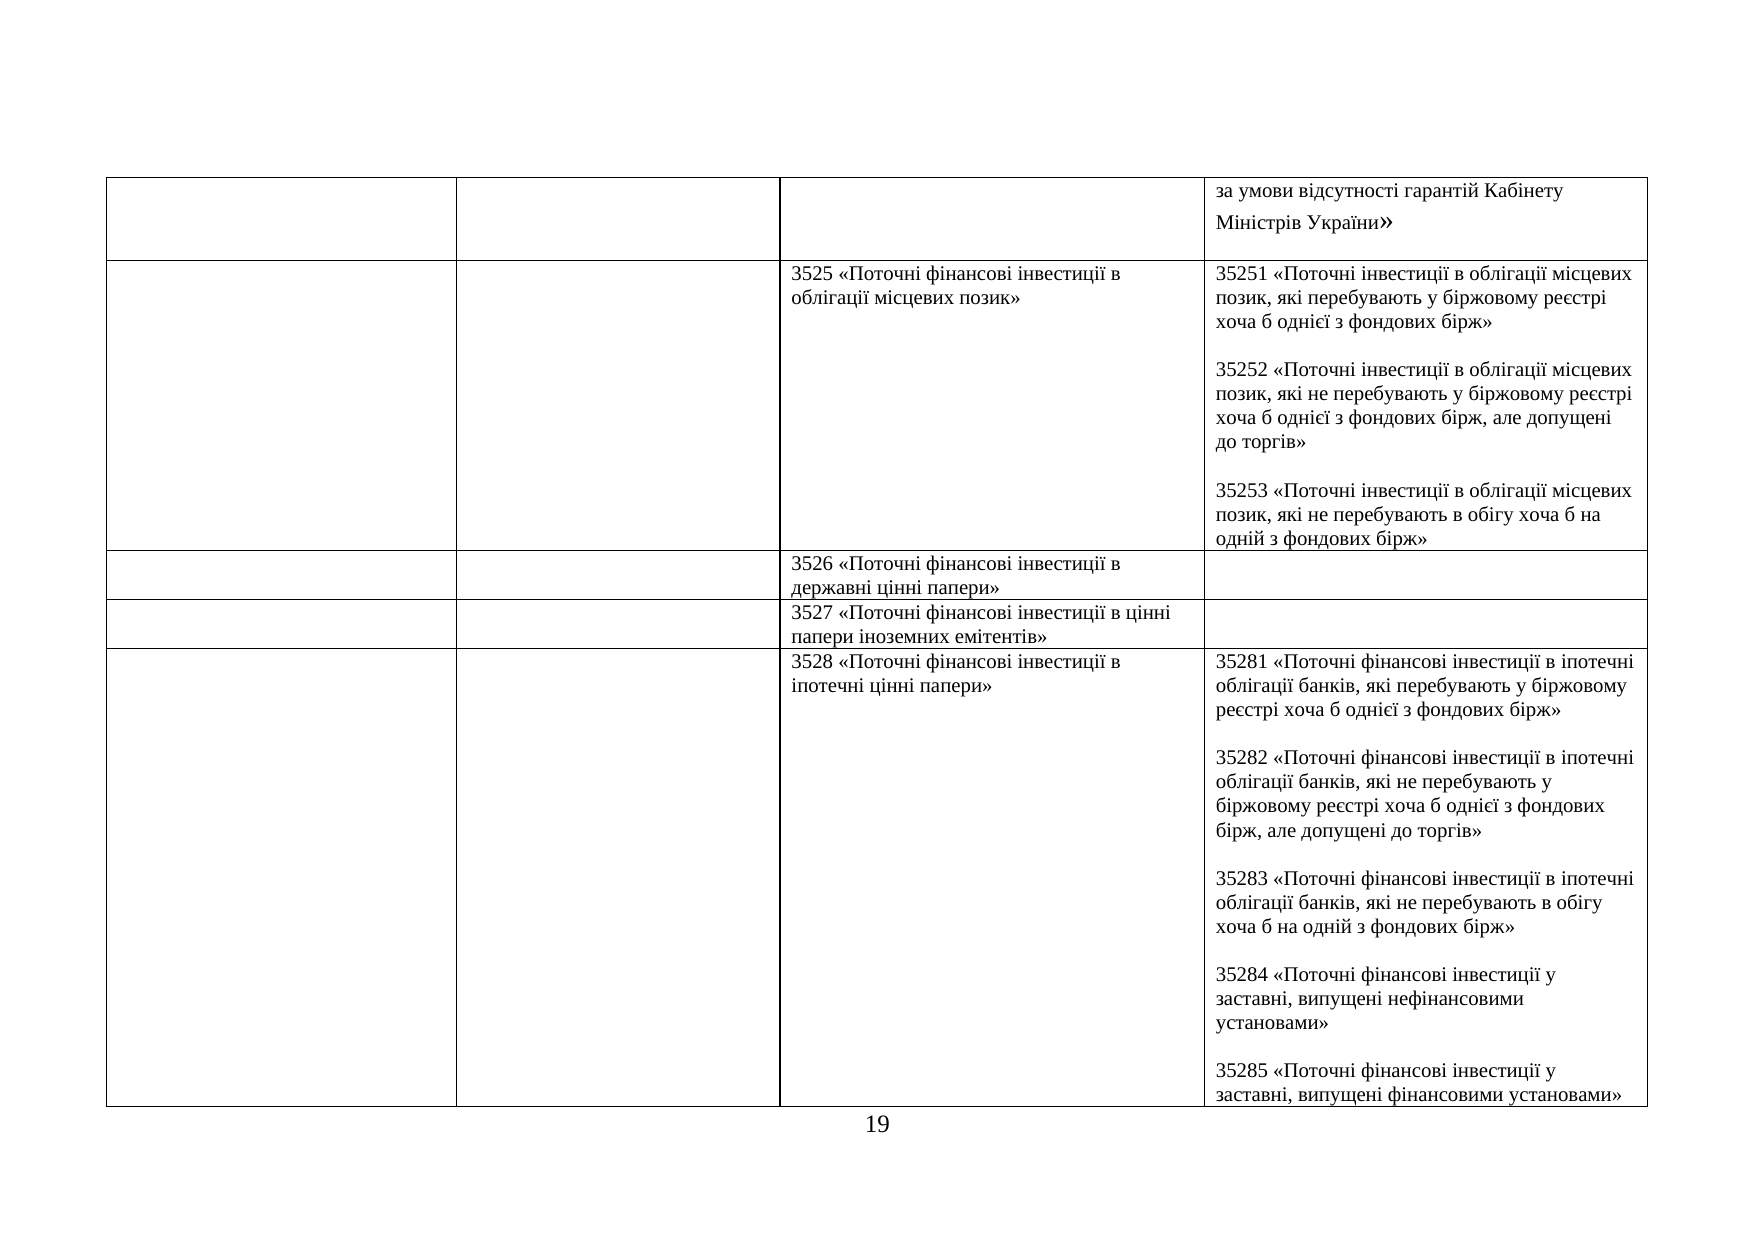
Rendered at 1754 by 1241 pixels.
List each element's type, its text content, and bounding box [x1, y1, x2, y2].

table_cell 3526 «Поточні фінансові інвестиції в державні цінні папери» [781, 551, 1204, 599]
table_cell [107, 600, 456, 648]
table_cell 35251 «Поточні інвестиції в облігації місцевих позик, які перебувають у біржовому реєстрі хоча б однієї з фондових бірж» 35252 «Поточні інвестиції в облігації місцевих позик, які не перебувають у біржовому реєстрі хоча б однієї з фондових бірж, але допущені до торгів» 35253 «Поточні інвестиції в облігації місцевих позик, які не перебувають в обігу хоча б на одній з фондових бірж» [1205, 261, 1647, 550]
table_cell [1205, 551, 1647, 599]
table_cell [457, 649, 779, 1106]
table_cell 3527 «Поточні фінансові інвестиції в цінні папери іноземних емітентів» [781, 600, 1204, 648]
table_cell [107, 649, 456, 1106]
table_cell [1205, 178, 1647, 260]
table_cell [107, 178, 456, 260]
table_cell [457, 261, 779, 550]
table_cell [457, 551, 779, 599]
table_cell 3525 «Поточні фінансові інвестиції в облігації місцевих позик» [781, 261, 1204, 550]
table_cell [457, 178, 779, 260]
table_cell [1205, 600, 1647, 648]
table_cell [107, 551, 456, 599]
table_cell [781, 178, 1204, 260]
table_cell [457, 600, 779, 648]
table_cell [1205, 649, 1647, 1106]
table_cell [781, 649, 1204, 1106]
table_cell [107, 261, 456, 550]
